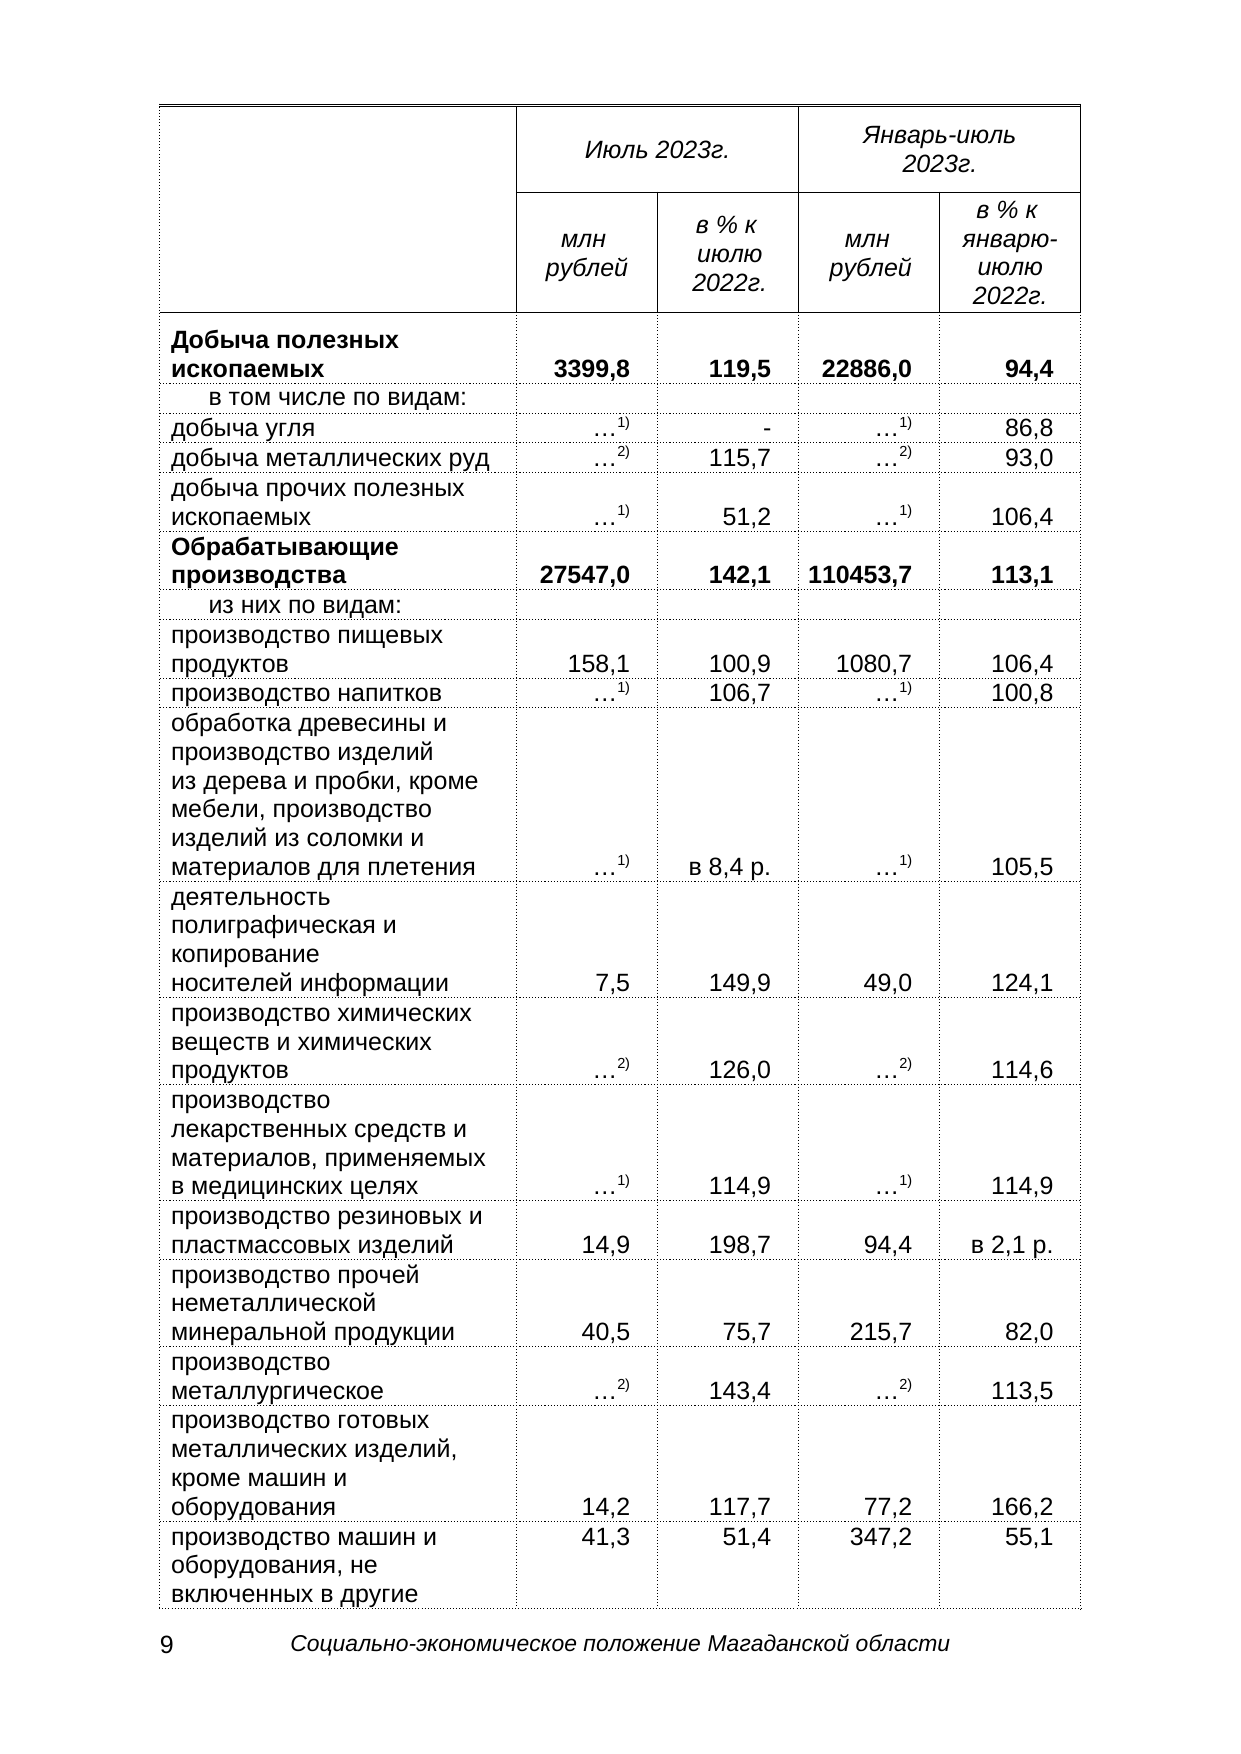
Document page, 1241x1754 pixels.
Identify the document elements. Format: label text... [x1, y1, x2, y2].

table_cell 3399,8 [516, 313, 657, 383]
table_cell 93,0 [939, 442, 1081, 472]
table_cell 117,7 [657, 1405, 798, 1521]
table_cell 114,6 [939, 997, 1081, 1084]
table_cell 119,5 [657, 313, 798, 383]
table_cell …2) [799, 1346, 939, 1404]
table_cell млн рублей [799, 193, 939, 312]
table_cell [516, 589, 657, 619]
table_cell …2) [799, 442, 939, 472]
table_cell 1080,7 [799, 619, 939, 677]
table_cell …2) [516, 1346, 657, 1404]
table_cell 198,7 [657, 1200, 798, 1259]
table_cell 86,8 [939, 413, 1081, 442]
table_cell Обрабатывающие производства [160, 531, 516, 589]
table_cell …1) [516, 413, 657, 442]
table_cell …1) [799, 678, 939, 707]
table_cell …1) [516, 678, 657, 707]
table_cell 77,2 [799, 1405, 939, 1521]
table_cell обработка древесины и производство изделий из дерева и пробки, кроме мебели, производство изделий из соломки и материалов для плетения [160, 707, 516, 881]
table_cell [939, 589, 1081, 619]
table_cell …2) [799, 997, 939, 1084]
table_cell из них по видам: [160, 589, 516, 619]
table_cell добыча угля [160, 413, 516, 442]
table_cell добыча прочих полезных ископаемых [160, 472, 516, 531]
table_cell …2) [516, 997, 657, 1084]
table_header Январь-июль 2023г. [799, 107, 1080, 192]
table_cell производство пищевых продуктов [160, 619, 516, 677]
table_cell 106,7 [657, 678, 798, 707]
table_cell …1) [799, 413, 939, 442]
table_cell 82,0 [939, 1259, 1081, 1346]
table_cell производство химических веществ и химических продуктов [160, 997, 516, 1084]
table_cell …1) [516, 1084, 657, 1200]
table_cell 149,9 [657, 881, 798, 997]
table_cell 40,5 [516, 1259, 657, 1346]
table_cell 142,1 [657, 531, 798, 589]
table_cell 113,1 [939, 531, 1081, 589]
table_cell Добыча полезных ископаемых [160, 313, 516, 383]
table_cell производство лекарственных средств и материалов, применяемых в медицинских целях [160, 1084, 516, 1200]
table_header [160, 107, 516, 312]
table_cell 14,9 [516, 1200, 657, 1259]
table_cell 7,5 [516, 881, 657, 997]
table_cell 143,4 [657, 1346, 798, 1404]
table_cell производство резиновых и пластмассовых изделий [160, 1200, 516, 1259]
table_cell добыча металлических руд [160, 442, 516, 472]
table_cell 158,1 [516, 619, 657, 677]
table_cell 51,2 [657, 472, 798, 531]
table_cell 105,5 [939, 707, 1081, 881]
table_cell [160, 1521, 516, 1608]
table_cell деятельность полиграфическая и копирование носителей информации [160, 881, 516, 997]
table_cell 27547,0 [516, 531, 657, 589]
table_cell …2) [516, 442, 657, 472]
table_cell 126,0 [657, 997, 798, 1084]
table_cell …1) [799, 472, 939, 531]
table_cell 94,4 [799, 1200, 939, 1259]
table_cell [939, 383, 1081, 412]
table_cell 55,1 [939, 1521, 1081, 1608]
table_cell в 8,4 р. [657, 707, 798, 881]
table_cell …1) [799, 707, 939, 881]
table_cell в % к январю-июлю 2022г. [940, 193, 1080, 312]
table_cell 94,4 [939, 313, 1081, 383]
table_cell [657, 589, 798, 619]
table_cell [516, 383, 657, 412]
table_cell 115,7 [657, 442, 798, 472]
table_cell [657, 383, 798, 412]
table_cell млн рублей [517, 193, 657, 312]
table_cell …1) [516, 472, 657, 531]
table_cell …1) [799, 1084, 939, 1200]
table_cell 51,4 [657, 1521, 798, 1608]
table_cell 100,8 [939, 678, 1081, 707]
table_cell 106,4 [939, 472, 1081, 531]
table_cell производство металлургическое [160, 1346, 516, 1404]
table_cell 49,0 [799, 881, 939, 997]
table_cell в % к июлю 2022г. [658, 193, 798, 312]
table_cell 114,9 [657, 1084, 798, 1200]
table_cell 75,7 [657, 1259, 798, 1346]
table_cell 22886,0 [799, 313, 939, 383]
table_cell 100,9 [657, 619, 798, 677]
table_cell 41,3 [516, 1521, 657, 1608]
table_cell 14,2 [516, 1405, 657, 1521]
table_cell - [657, 413, 798, 442]
table_cell 347,2 [799, 1521, 939, 1608]
table_cell производство готовых металлических изделий, кроме машин и оборудования [160, 1405, 516, 1521]
table_cell 124,1 [939, 881, 1081, 997]
table_cell в том числе по видам: [160, 383, 516, 412]
table_cell в 2,1 р. [939, 1200, 1081, 1259]
table_cell производство напитков [160, 678, 516, 707]
table_cell производство прочей неметаллической минеральной продукции [160, 1259, 516, 1346]
table_cell 215,7 [799, 1259, 939, 1346]
table_header Июль 2023г. [517, 107, 798, 192]
table_cell 114,9 [939, 1084, 1081, 1200]
table_cell [799, 383, 939, 412]
table_cell 113,5 [939, 1346, 1081, 1404]
table_cell 106,4 [939, 619, 1081, 677]
table_cell 110453,7 [799, 531, 939, 589]
table_cell [799, 589, 939, 619]
table_cell …1) [516, 707, 657, 881]
table_cell 166,2 [939, 1405, 1081, 1521]
